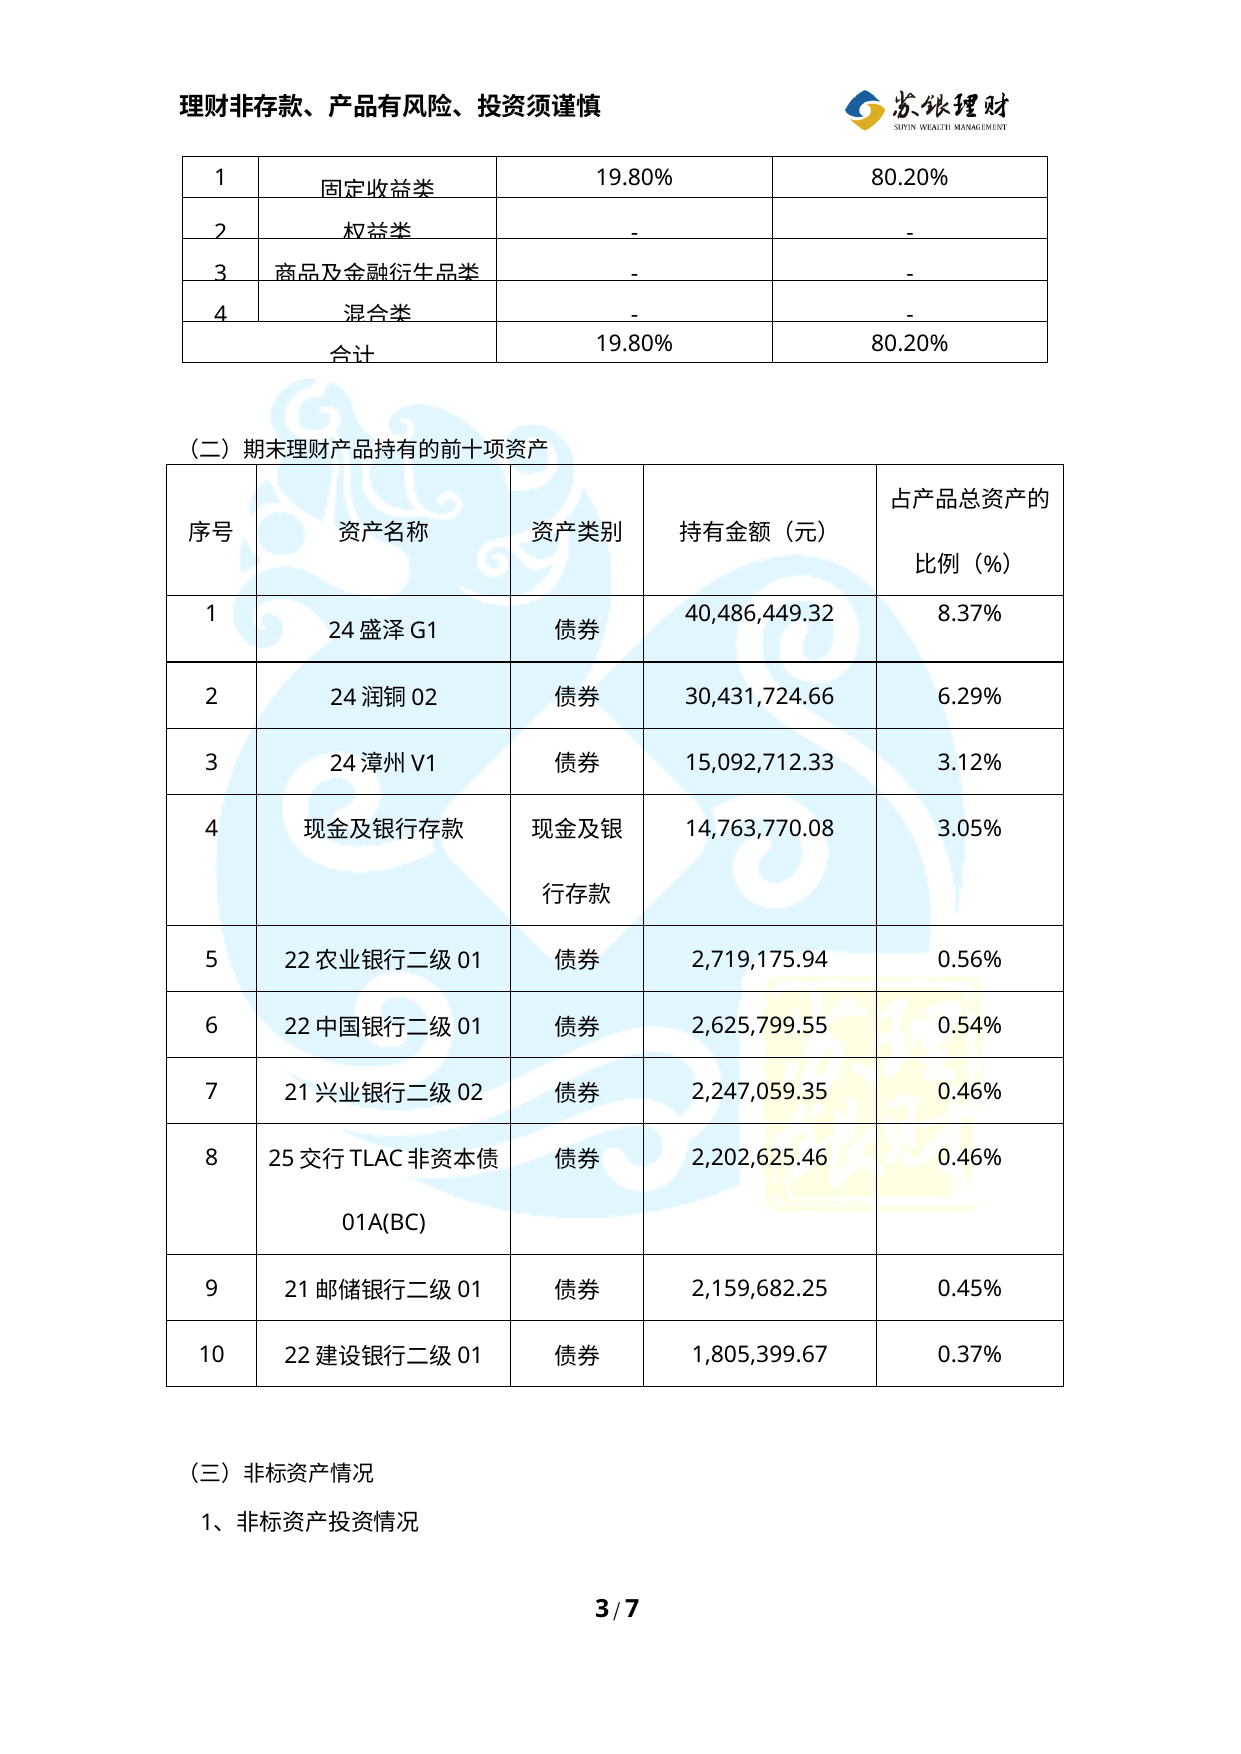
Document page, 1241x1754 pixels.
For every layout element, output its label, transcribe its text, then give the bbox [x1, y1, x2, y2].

table_cell 21邮储银行二级01 [257, 1255, 510, 1320]
table_cell 24盛泽G1 [257, 596, 510, 661]
table_cell 债券 [511, 596, 643, 661]
table_cell 商品及金融衍生品类 [259, 239, 496, 279]
table_cell 14,763,770.08 [644, 795, 876, 924]
table_cell 0.56% [877, 926, 1063, 991]
table_cell 24润铜02 [257, 663, 510, 727]
table_cell 2,159,682.25 [644, 1255, 876, 1320]
table_cell 债券 [511, 926, 643, 991]
table_cell 10 [167, 1321, 256, 1386]
table_cell 2,625,799.55 [644, 992, 876, 1057]
table_cell - [773, 239, 1047, 279]
table_cell 债券 [511, 1255, 643, 1320]
table_cell 2 [167, 663, 256, 727]
table_cell - [773, 198, 1047, 238]
table_cell 2,247,059.35 [644, 1058, 876, 1123]
table_cell 9 [167, 1255, 256, 1320]
table_cell 现金及银行存款 [511, 795, 643, 924]
table_cell 2,719,175.94 [644, 926, 876, 991]
table_cell 25交行TLAC非资本债01A(BC) [257, 1124, 510, 1254]
table_cell 22建设银行二级01 [257, 1321, 510, 1386]
table_cell 19.80% [497, 322, 772, 362]
table_cell 30,431,724.66 [644, 663, 876, 727]
table_cell 混合类 [259, 281, 496, 321]
table_cell 24漳州V1 [257, 729, 510, 793]
table_cell 3.12% [877, 729, 1063, 793]
table_cell 债券 [511, 1321, 643, 1386]
table_cell 4 [167, 795, 256, 924]
table_cell - [497, 281, 772, 321]
subtitle 非标资产情况 [177, 1455, 1053, 1488]
table_cell 0.45% [877, 1255, 1063, 1320]
table_cell 4 [183, 281, 258, 321]
table_cell 债券 [511, 729, 643, 793]
table_cell 0.46% [877, 1124, 1063, 1254]
table_header 序号 [167, 465, 256, 595]
table_cell 合计 [183, 322, 496, 362]
table_cell 债券 [511, 1058, 643, 1123]
table_header 占产品总资产的比例（%） [877, 465, 1063, 595]
table_cell 0.37% [877, 1321, 1063, 1386]
table_cell 5 [167, 926, 256, 991]
table_cell 1 [183, 157, 258, 197]
table_cell 1,805,399.67 [644, 1321, 876, 1386]
table_header 资产类别 [511, 465, 643, 595]
table_cell 8.37% [877, 596, 1063, 661]
table_cell 现金及银行存款 [257, 795, 510, 924]
table_cell 8 [167, 1124, 256, 1254]
table_cell 3 [183, 239, 258, 279]
table_cell 固定收益类 [259, 157, 496, 197]
table_cell 22中国银行二级01 [257, 992, 510, 1057]
picture [820, 72, 1039, 143]
table_cell 21兴业银行二级02 [257, 1058, 510, 1123]
table_cell 债券 [511, 1124, 643, 1254]
table_header 资产名称 [257, 465, 510, 595]
table_cell 债券 [511, 992, 643, 1057]
table_cell 15,092,712.33 [644, 729, 876, 793]
subtitle （二）期末理财产品持有的前十项资产 [177, 432, 1053, 464]
table_cell 80.20% [773, 322, 1047, 362]
table_cell 债券 [511, 663, 643, 727]
table_cell 0.46% [877, 1058, 1063, 1123]
table_cell 7 [167, 1058, 256, 1123]
table_cell 22农业银行二级01 [257, 926, 510, 991]
table_cell 1 [167, 596, 256, 661]
table_cell 6 [167, 992, 256, 1057]
table_cell - [773, 281, 1047, 321]
table_cell 80.20% [773, 157, 1047, 197]
table_cell - [497, 198, 772, 238]
table_cell 2 [183, 198, 258, 238]
table_cell 0.54% [877, 992, 1063, 1057]
table_cell 权益类 [259, 198, 496, 238]
table_cell - [497, 239, 772, 279]
table_cell 2,202,625.46 [644, 1124, 876, 1254]
text 1、非标资产投资情况 [177, 1488, 1053, 1553]
table_cell 40,486,449.32 [644, 596, 876, 661]
table_header 持有金额（元） [644, 465, 876, 595]
table_cell 19.80% [497, 157, 772, 197]
table_cell 6.29% [877, 663, 1063, 727]
table_cell 3.05% [877, 795, 1063, 924]
table_cell 3 [167, 729, 256, 793]
